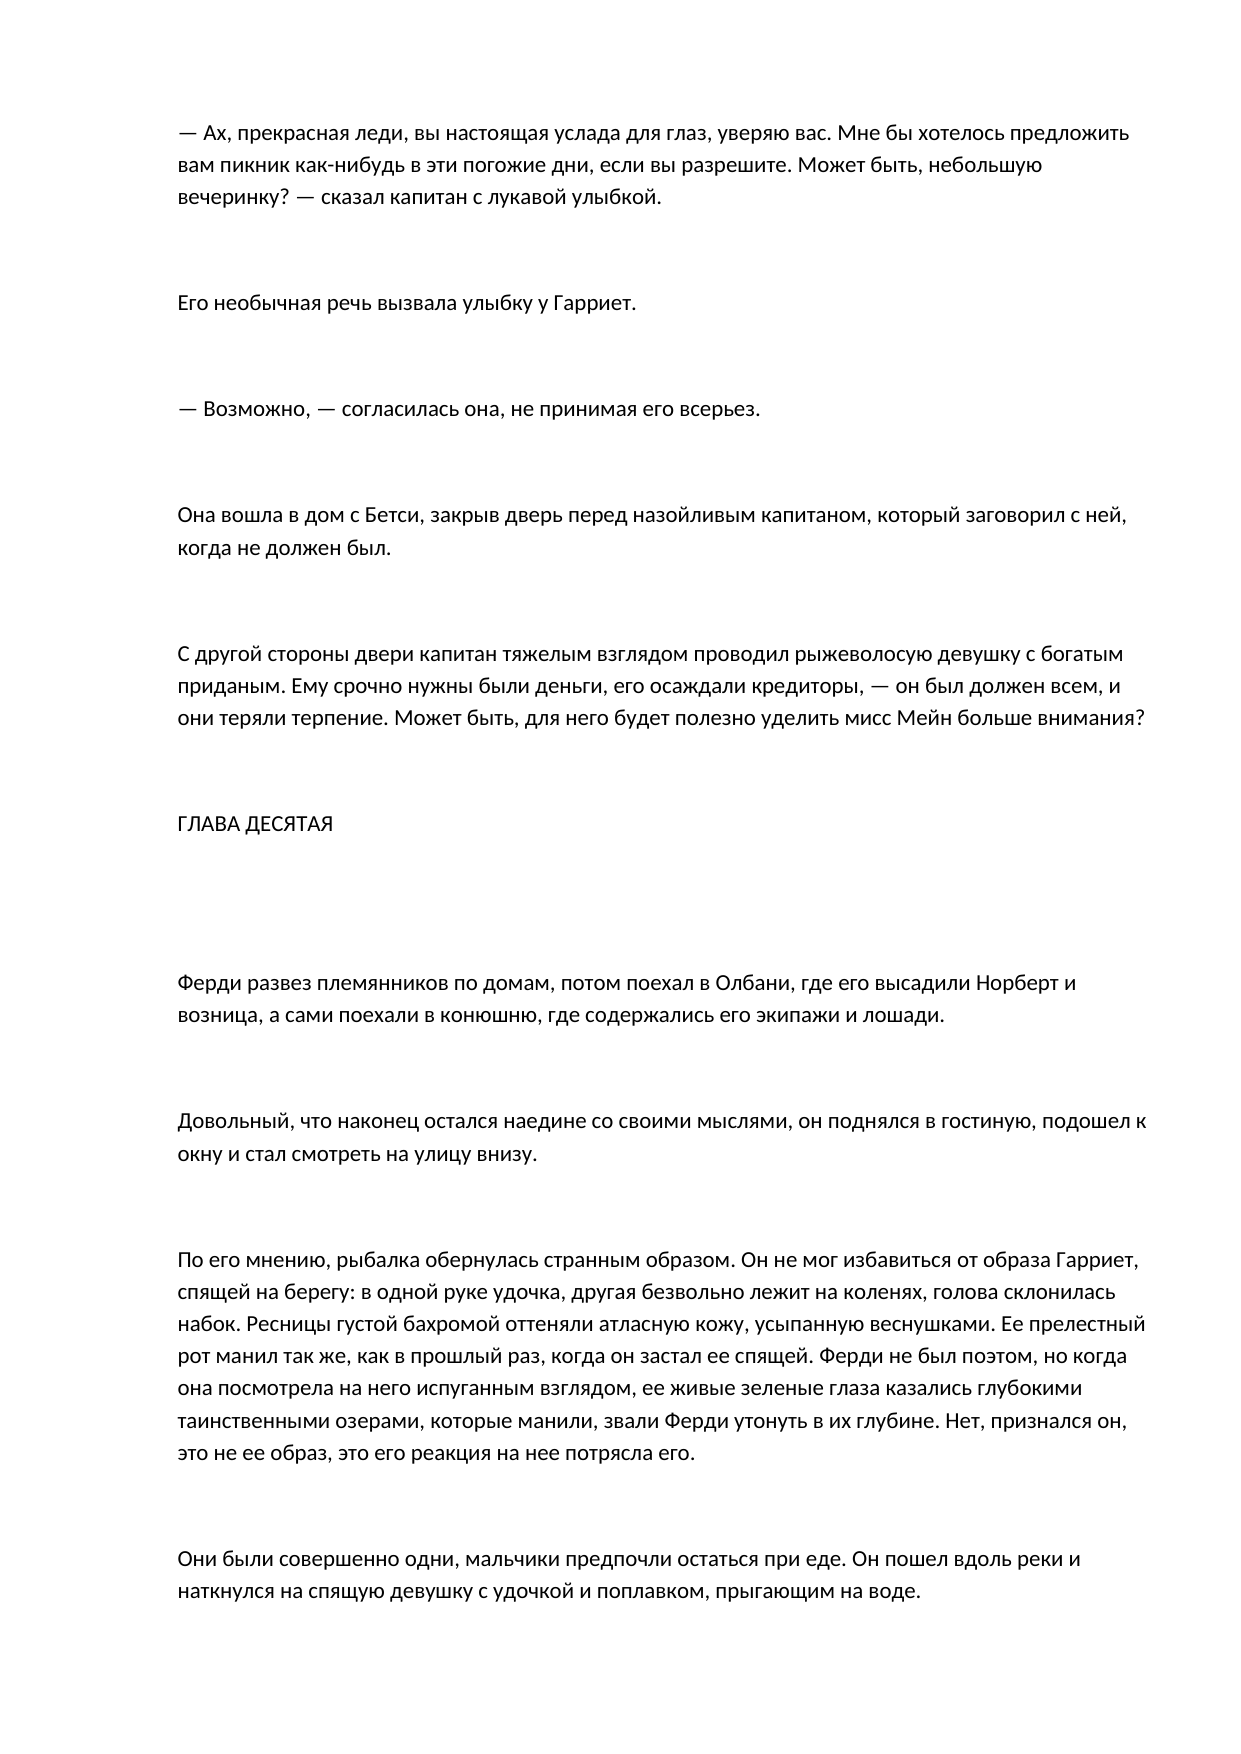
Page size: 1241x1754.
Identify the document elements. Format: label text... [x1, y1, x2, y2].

text — Ах, прекрасная леди, вы настоящая услада для глаз, уверяю вас. Мне бы хотелось предложить вам пикник как-нибудь в эти погожие дни, если вы разрешите. Может быть, небольшую вечеринку? — сказал капитан с лукавой улыбкой. [177, 118, 1152, 211]
text Его необычная речь вызвала улыбку у Гарриет. [177, 288, 1152, 317]
text По его мнению, рыбалка обернулась странным образом. Он не мог избавиться от образа Гарриет, спящей на берегу: в одной руке удочка, другая безвольно лежит на коленях, голова склонилась набок. Ресницы густой бахромой оттеняли атласную кожу, усыпанную веснушками. Ее прелестный рот манил так же, как в прошлый раз, когда он застал ее спящей. Ферди не был поэтом, но когда она посмотрела на него испуганным взглядом, ее живые зеленые глаза казались глубокими таинственными озерами, которые манили, звали Ферди утонуть в их глубине. Нет, признался он, это не ее образ, это его реакция на нее потрясла его. [177, 1245, 1152, 1466]
text — Возможно, — согласилась она, не принимая его всерьез. [177, 394, 1152, 423]
text Они были совершенно одни, мальчики предпочли остаться при еде. Он пошел вдоль реки и наткнулся на спящую девушку с удочкой и поплавком, прыгающим на воде. [177, 1544, 1152, 1604]
text ГЛАВА ДЕСЯТАЯ [177, 809, 1152, 837]
text Ферди развез племянников по домам, потом поехал в Олбани, где его высадили Норберт и возница, а сами поехали в конюшню, где содержались его экипажи и лошади. [177, 968, 1152, 1028]
text Она вошла в дом с Бетси, закрыв дверь перед назойливым капитаном, который заговорил с ней, когда не должен был. [177, 501, 1152, 561]
text Довольный, что наконец остался наедине со своими мыслями, он поднялся в гостиную, подошел к окну и стал смотреть на улицу внизу. [177, 1107, 1152, 1167]
text С другой стороны двери капитан тяжелым взглядом проводил рыжеволосую девушку с богатым приданым. Ему срочно нужны были деньги, его осаждали кредиторы, — он был должен всем, и они теряли терпение. Может быть, для него будет полезно уделить мисс Мейн больше внимания? [177, 639, 1152, 731]
